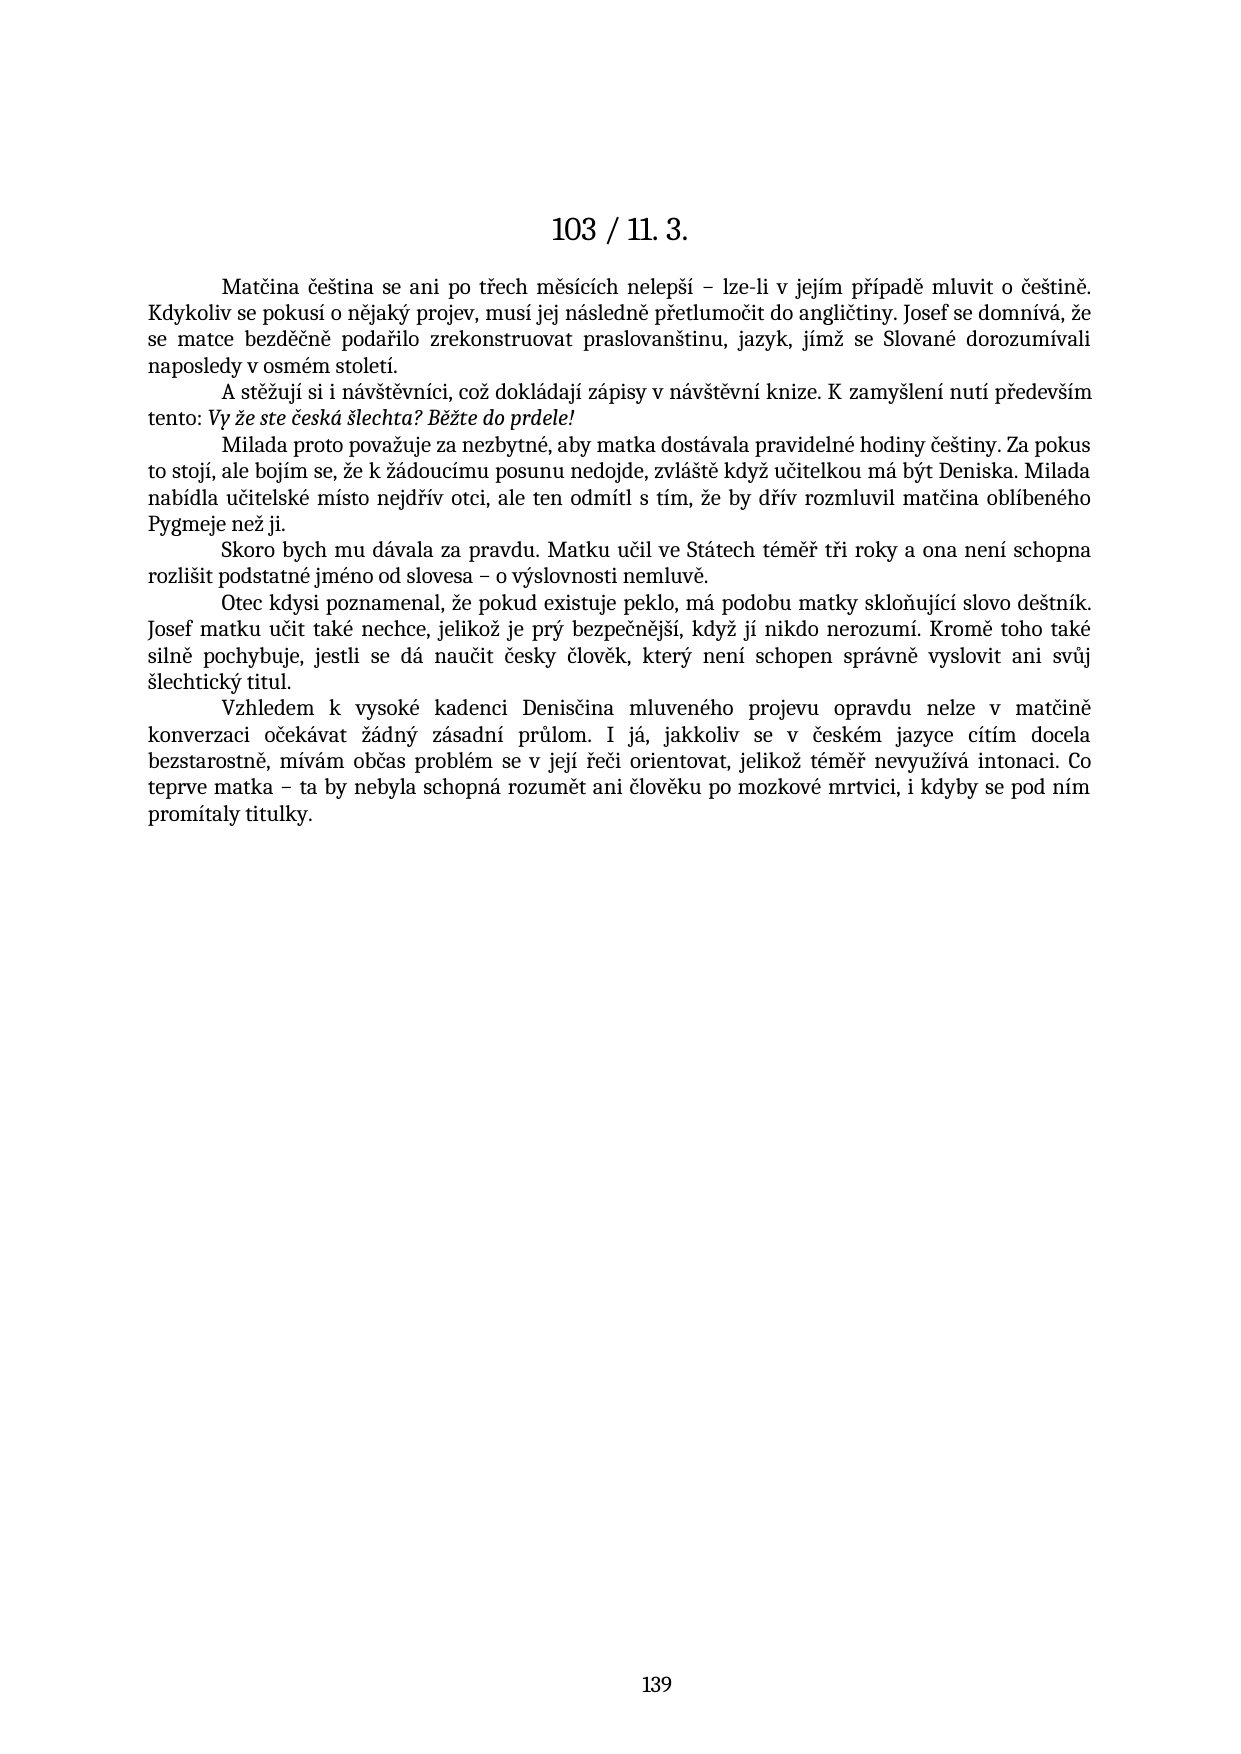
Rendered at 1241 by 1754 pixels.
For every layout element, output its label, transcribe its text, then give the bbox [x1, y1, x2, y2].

text Milada proto považuje za nezbytné, aby matka dostávala pravidelné hodiny češtiny. Za pokus to stojí, ale bojím se, že k žádoucímu posunu nedojde, zvláště když učitelkou má být Deniska. Milada nabídla učitelské místo nejdřív otci, ale ten odmítl s tím, že by dřív rozmluvil matčina oblíbeného Pygmeje než ji. [148, 432, 1093, 537]
text A stěžují si i návštěvníci, což dokládají zápisy v návštěvní knize. K zamyšlení nutí především tento: Vy že ste česká šlechta? Běžte do prdele! [148, 379, 1093, 432]
text Vzhledem k vysoké kadenci Denisčina mluveného projevu opravdu nelze v matčině konverzaci očekávat žádný zásadní průlom. I já, jakkoliv se v českém jazyce cítím docela bezstarostně, mívám občas problém se v její řeči orientovat, jelikož téměř nevyužívá intonaci. Co teprve matka − ta by nebyla schopná rozumět ani člověku po mozkové mrtvici, i kdyby se pod ním promítaly titulky. [148, 695, 1093, 827]
text Otec kdysi poznamenal, že pokud existuje peklo, má podobu matky skloňující slovo deštník. Josef matku učit také nechce, jelikož je prý bezpečnější, když jí nikdo nerozumí. Kromě toho také silně pochybuje, jestli se dá naučit česky člověk, který není schopen správně vyslovit ani svůj šlechtický titul. [148, 590, 1093, 695]
text Skoro bych mu dávala za pravdu. Matku učil ve Státech téměř tři roky a ona není schopna rozlišit podstatné jméno od slovesa − o výslovnosti nemluvě. [148, 537, 1093, 590]
subtitle 103 / 11. 3. [148, 210, 1093, 248]
text Matčina čeština se ani po třech měsících nelepší − lze-li v jejím případě mluvit o češtině. Kdykoliv se pokusí o nějaký projev, musí jej následně přetlumočit do angličtiny. Josef se domnívá, že se matce bezděčně podařilo zrekonstruovat praslovanštinu, jazyk, jímž se Slované dorozumívali naposledy v osmém století. [148, 273, 1093, 379]
